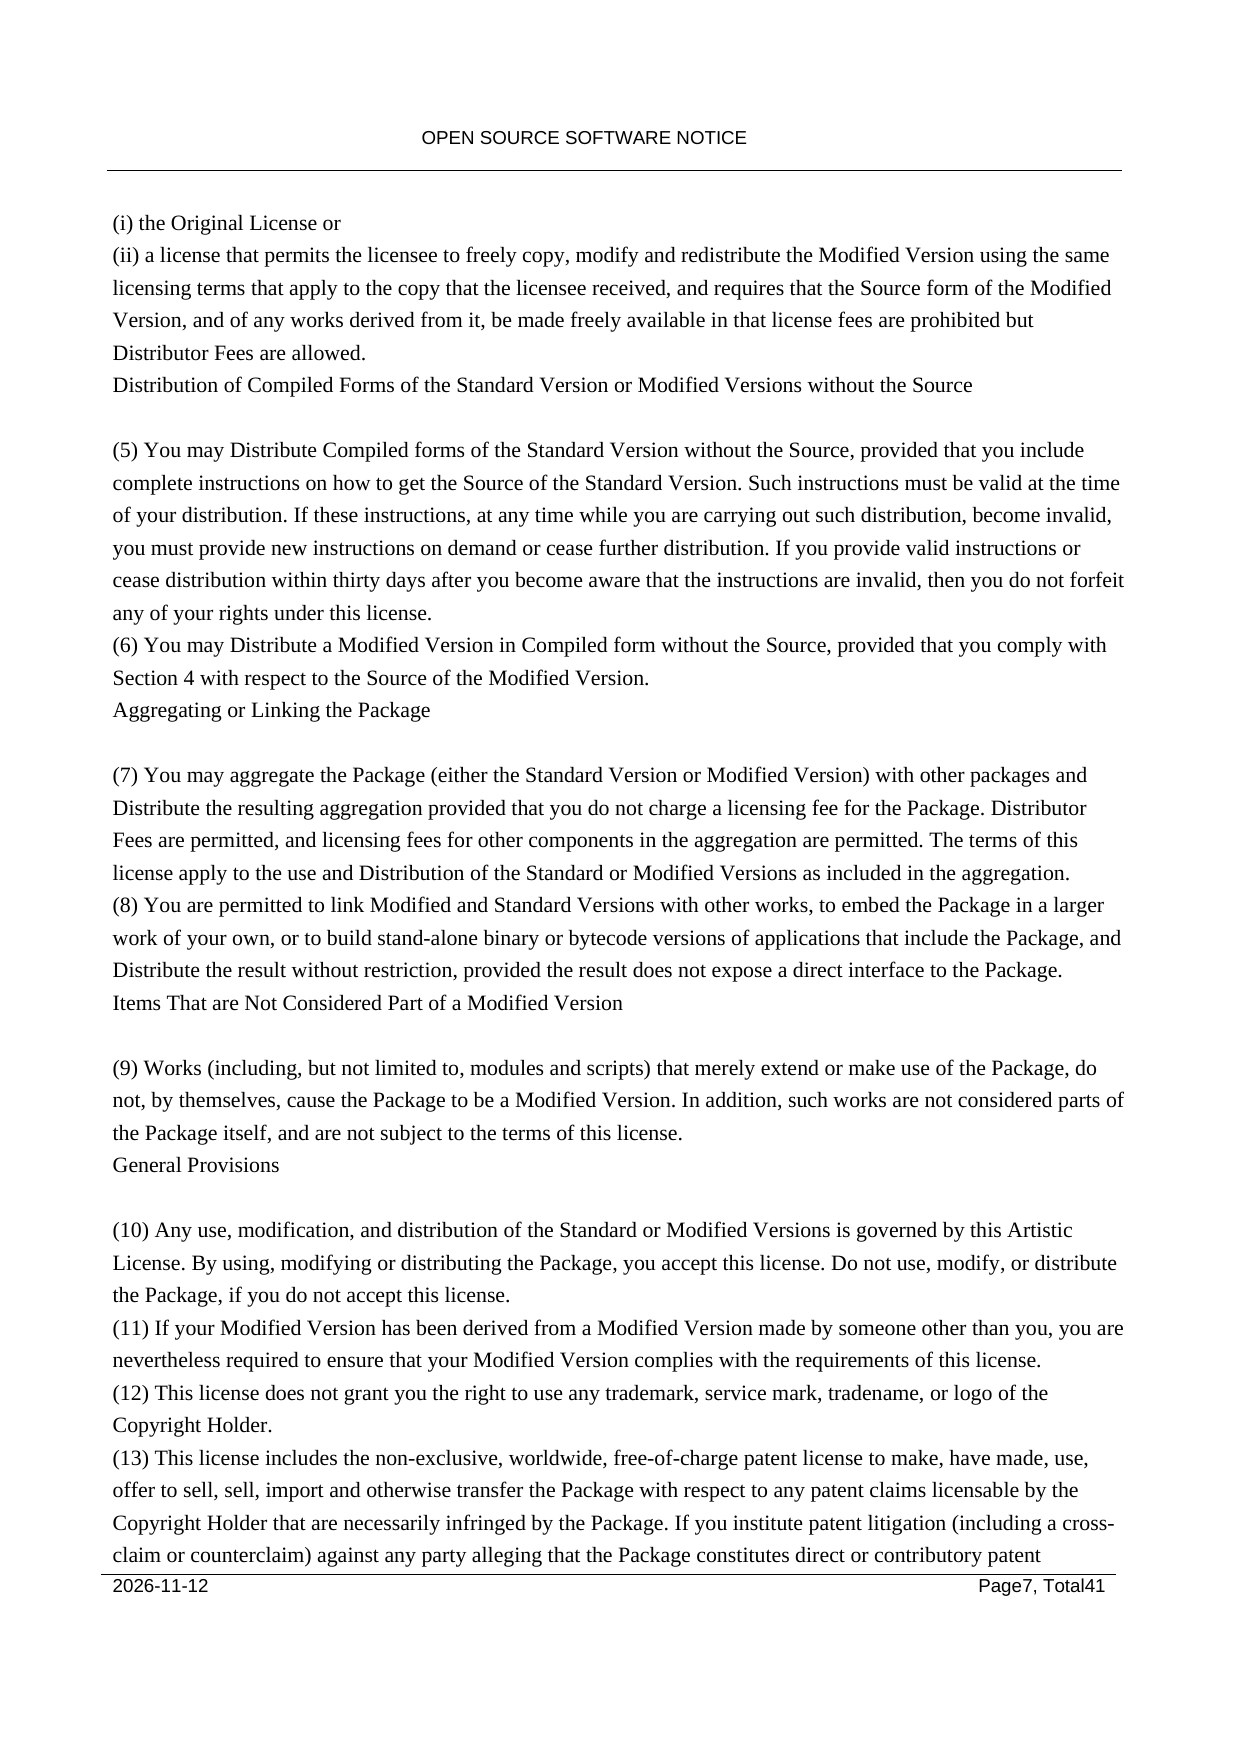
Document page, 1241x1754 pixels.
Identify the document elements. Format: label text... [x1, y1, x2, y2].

text Distribution of Compiled Forms of the Standard Version or Modified Versions without the Source [112, 369, 1128, 401]
text (5) You may Distribute Compiled forms of the Standard Version without the Source, provided that you include complete instructions on how to get the Source of the Standard Version. Such instructions must be valid at the time of your distribution. If these instructions, at any time while you are carrying out such distribution, become invalid, you must provide new instructions on demand or cease further distribution. If you provide valid instructions or cease distribution within thirty days after you become aware that the instructions are invalid, then you do not forfeit any of your rights under this license. [112, 434, 1128, 629]
text Items That are Not Considered Part of a Modified Version [112, 986, 1128, 1019]
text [112, 1441, 1128, 1571]
text Aggregating or Linking the Package [112, 694, 1128, 726]
text General Provisions [112, 1149, 1128, 1181]
text (i) the Original License or [112, 206, 1128, 239]
text (10) Any use, modification, and distribution of the Standard or Modified Versions is governed by this Artistic License. By using, modifying or distributing the Package, you accept this license. Do not use, modify, or distribute the Package, if you do not accept this license. [112, 1214, 1128, 1311]
text (7) You may aggregate the Package (either the Standard Version or Modified Version) with other packages and Distribute the resulting aggregation provided that you do not charge a licensing fee for the Package. Distributor Fees are permitted, and licensing fees for other components in the aggregation are permitted. The terms of this license apply to the use and Distribution of the Standard or Modified Versions as included in the aggregation. [112, 759, 1128, 889]
text (11) If your Modified Version has been derived from a Modified Version made by someone other than you, you are nevertheless required to ensure that your Modified Version complies with the requirements of this license. [112, 1311, 1128, 1376]
text (12) This license does not grant you the right to use any trademark, service mark, tradename, or logo of the Copyright Holder. [112, 1376, 1128, 1441]
text (6) You may Distribute a Modified Version in Compiled form without the Source, provided that you comply with Section 4 with respect to the Source of the Modified Version. [112, 629, 1128, 694]
text (ii) a license that permits the licensee to freely copy, modify and redistribute the Modified Version using the same licensing terms that apply to the copy that the licensee received, and requires that the Source form of the Modified Version, and of any works derived from it, be made freely available in that license fees are prohibited but Distributor Fees are allowed. [112, 239, 1128, 369]
text (9) Works (including, but not limited to, modules and scripts) that merely extend or make use of the Package, do not, by themselves, cause the Package to be a Modified Version. In addition, such works are not considered parts of the Package itself, and are not subject to the terms of this license. [112, 1051, 1128, 1149]
text (8) You are permitted to link Modified and Standard Versions with other works, to embed the Package in a larger work of your own, or to build stand-alone binary or bytecode versions of applications that include the Package, and Distribute the result without restriction, provided the result does not expose a direct interface to the Package. [112, 889, 1128, 986]
